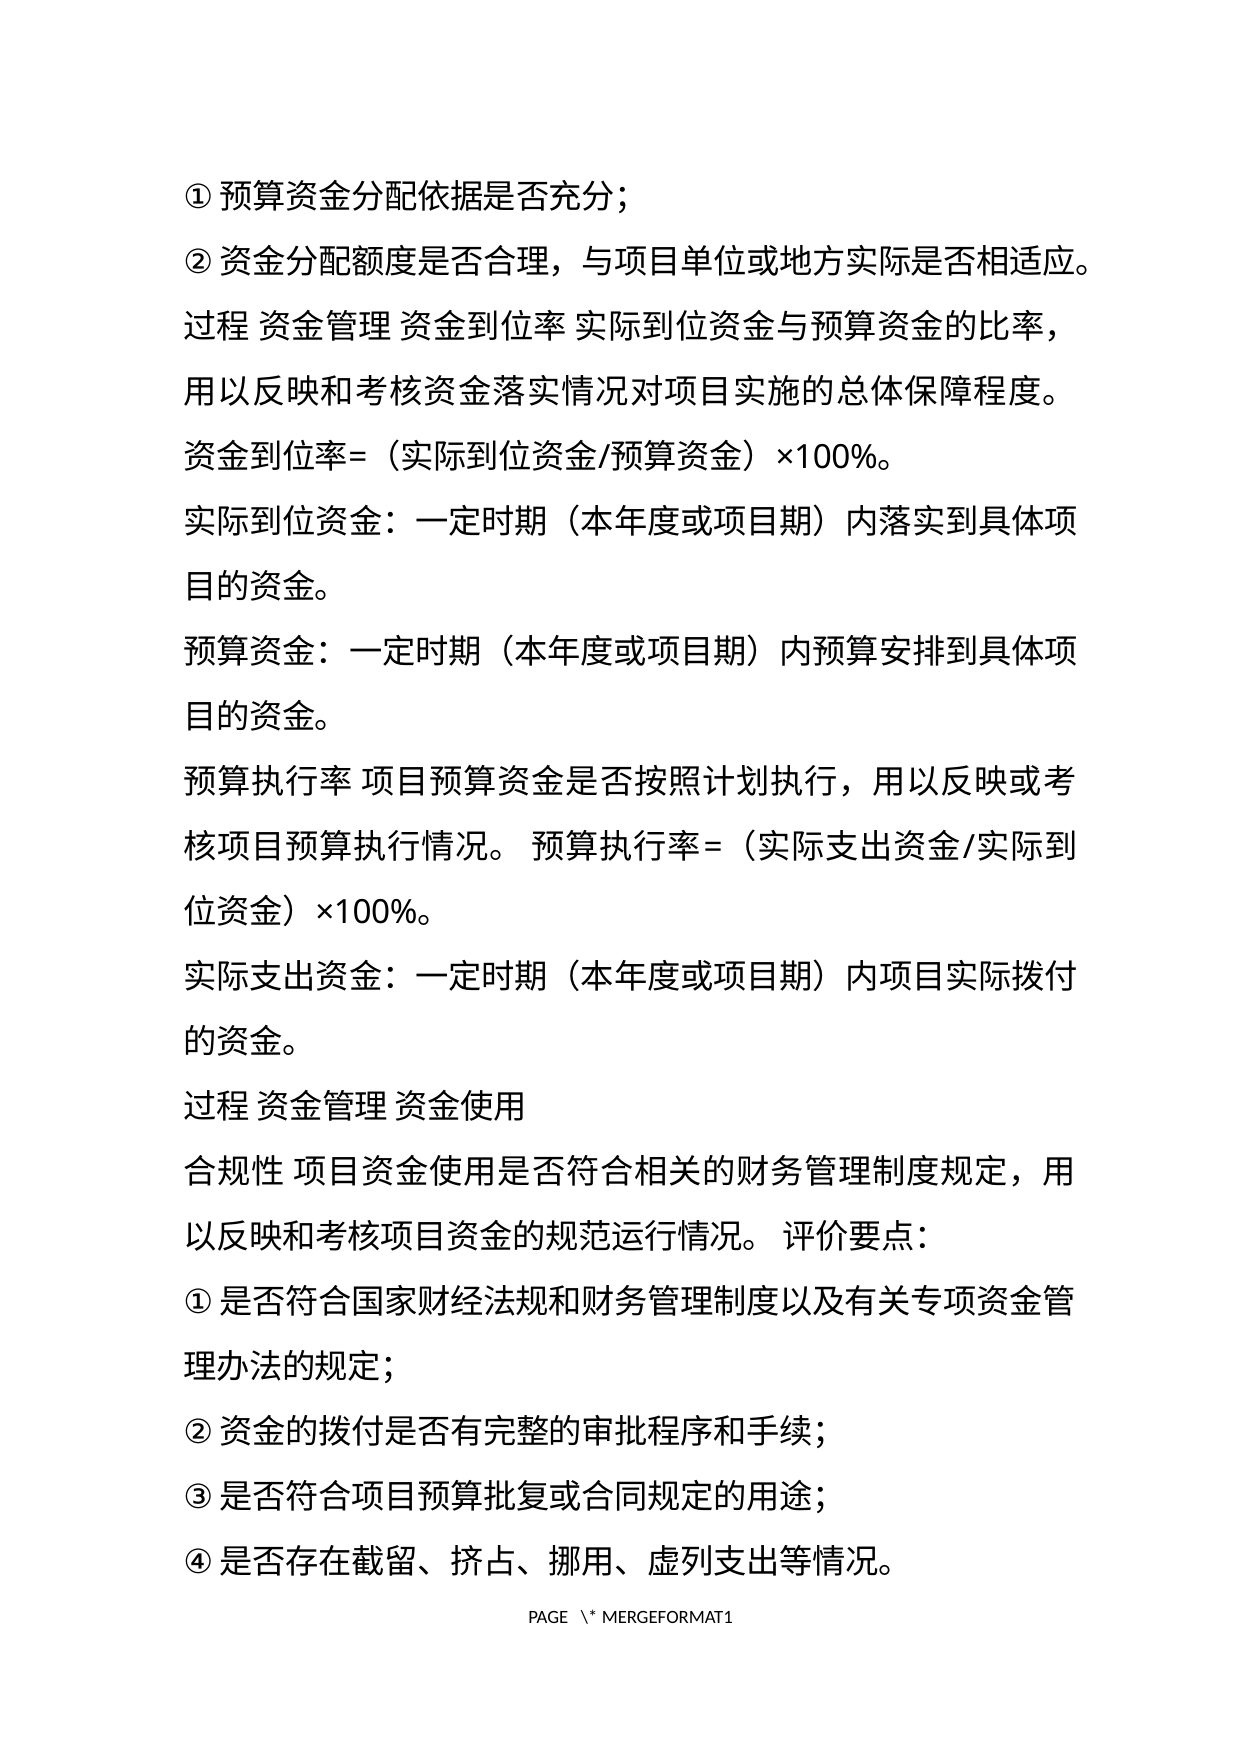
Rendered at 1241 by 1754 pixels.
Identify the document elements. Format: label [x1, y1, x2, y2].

text [183, 162, 1078, 1592]
